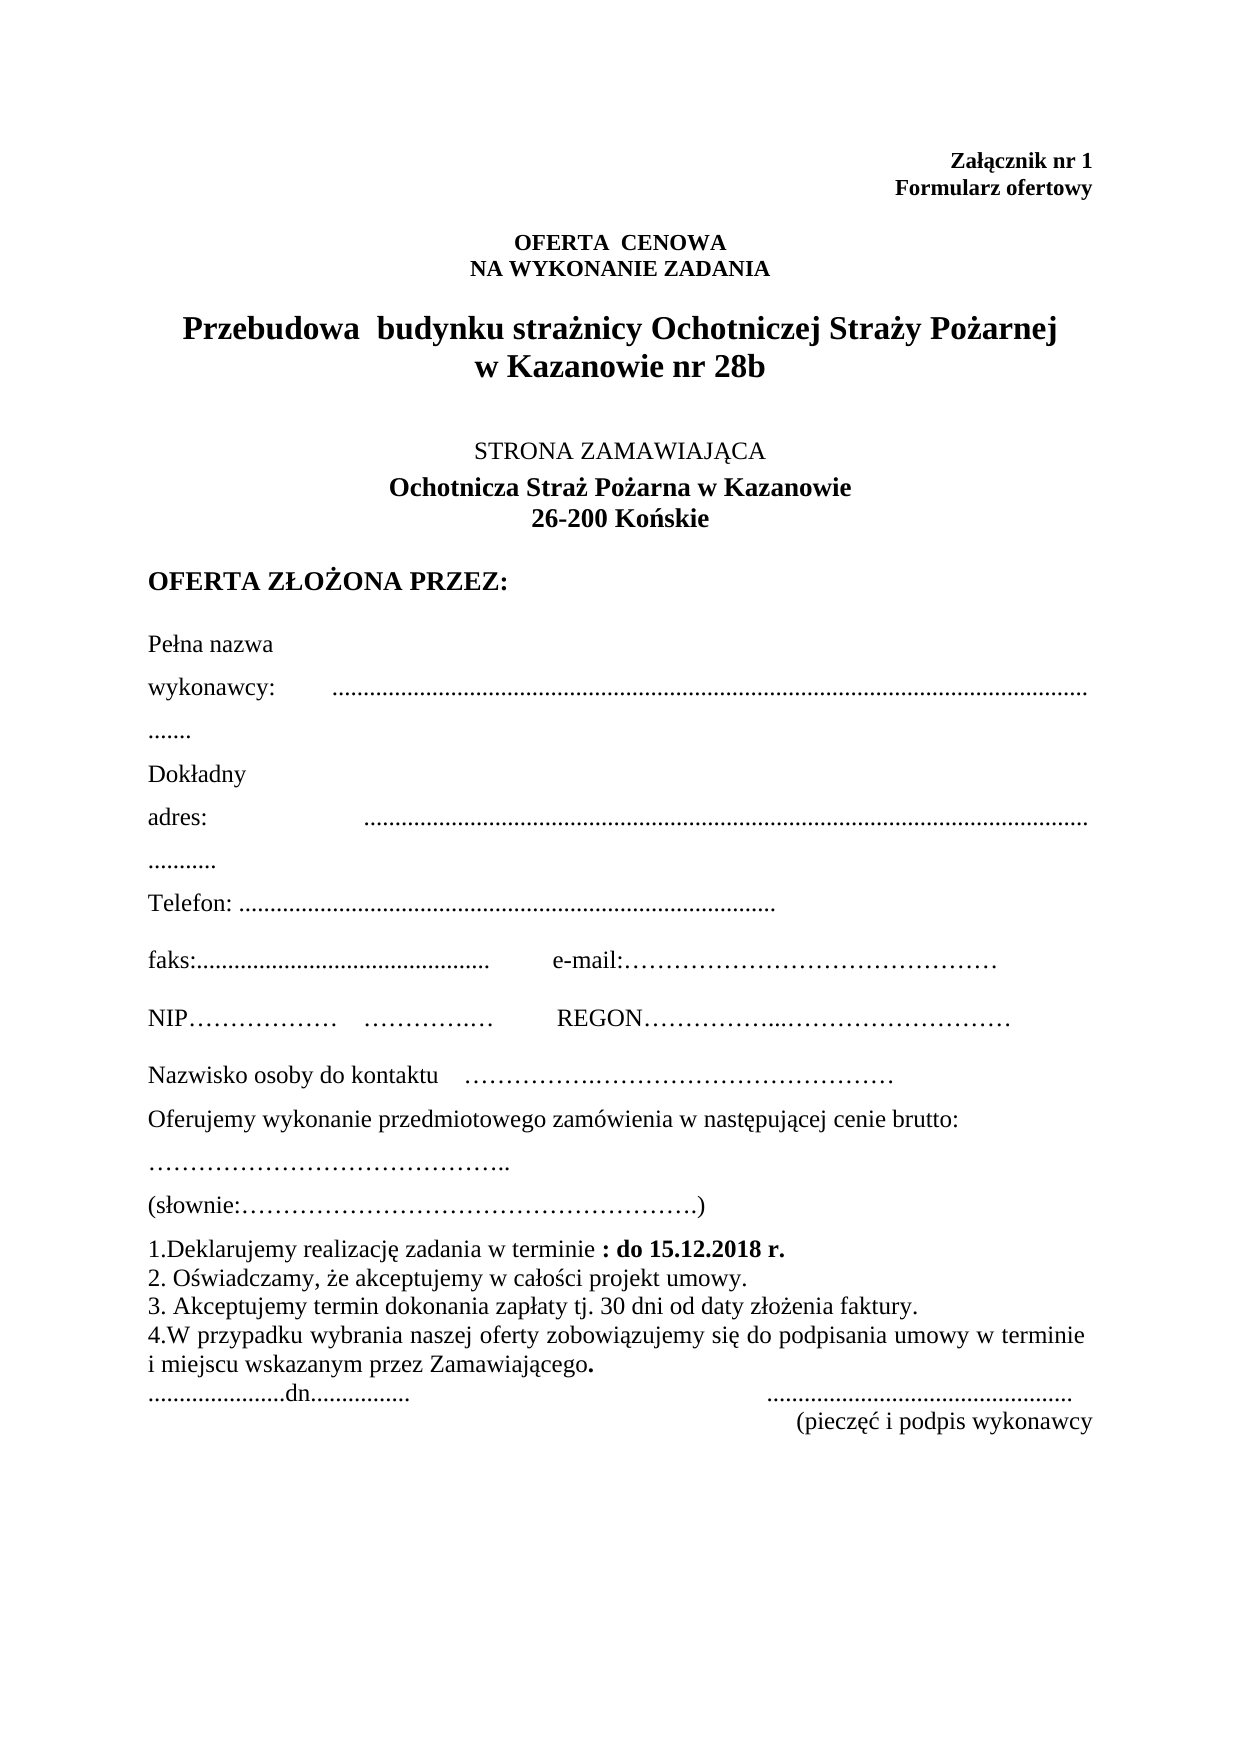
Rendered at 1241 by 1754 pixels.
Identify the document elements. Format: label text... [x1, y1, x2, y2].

text Przebudowa budynku strażnicy Ochotniczej Straży Pożarnej w Kazanowie nr 28b [148, 308, 1093, 385]
text 1.Deklarujemy realizację zadania w terminie : do 15.12.2018 r. [148, 1234, 1093, 1263]
text ......................dn................ ................................................. [148, 1378, 1093, 1406]
text Załącznik nr 1 [148, 148, 1093, 174]
title OFERTA ZŁOŻONA PRZEZ: [148, 564, 1093, 596]
text Telefon: ...................................................................................... [148, 888, 1093, 917]
text 2. Oświadczamy, że akceptujemy w całości projekt umowy. [148, 1263, 1093, 1291]
text Pełna nazwa wykonawcy: ................................................................................................................................ [148, 629, 1093, 744]
subtitle STRONA ZAMAWIAJĄCA [148, 436, 1093, 465]
text NIP……………… ………….… REGON……………...……………………… [148, 1003, 1093, 1032]
text faks:............................................... e-mail:……………………………………… [148, 946, 1093, 974]
text Oferujemy wykonanie przedmiotowego zamówienia w następującej cenie brutto: [148, 1104, 1093, 1133]
text (słownie:……………………………………………….) [148, 1191, 1093, 1219]
text …………………………………….. [148, 1147, 1093, 1176]
text 26-200 Końskie [148, 502, 1093, 533]
text (pieczęć i podpis wykonawcy [148, 1406, 1093, 1435]
text 4.W przypadku wybrania naszej oferty zobowiązujemy się do podpisania umowy w terminie i miejscu wskazanym przez Zamawiającego. [148, 1320, 1093, 1378]
text Dokładny adres: ............................................................................................................................... [148, 759, 1093, 874]
text 3. Akceptujemy termin dokonania zapłaty tj. 30 dni od daty złożenia faktury. [148, 1291, 1093, 1320]
text Nazwisko osoby do kontaktu …………….……………………………… [148, 1061, 1093, 1089]
text NA WYKONANIE ZADANIA [148, 255, 1093, 282]
text Formularz ofertowy [148, 174, 1093, 200]
text OFERTA CENOWA [148, 229, 1093, 255]
text Ochotnicza Straż Pożarna w Kazanowie [148, 471, 1093, 502]
